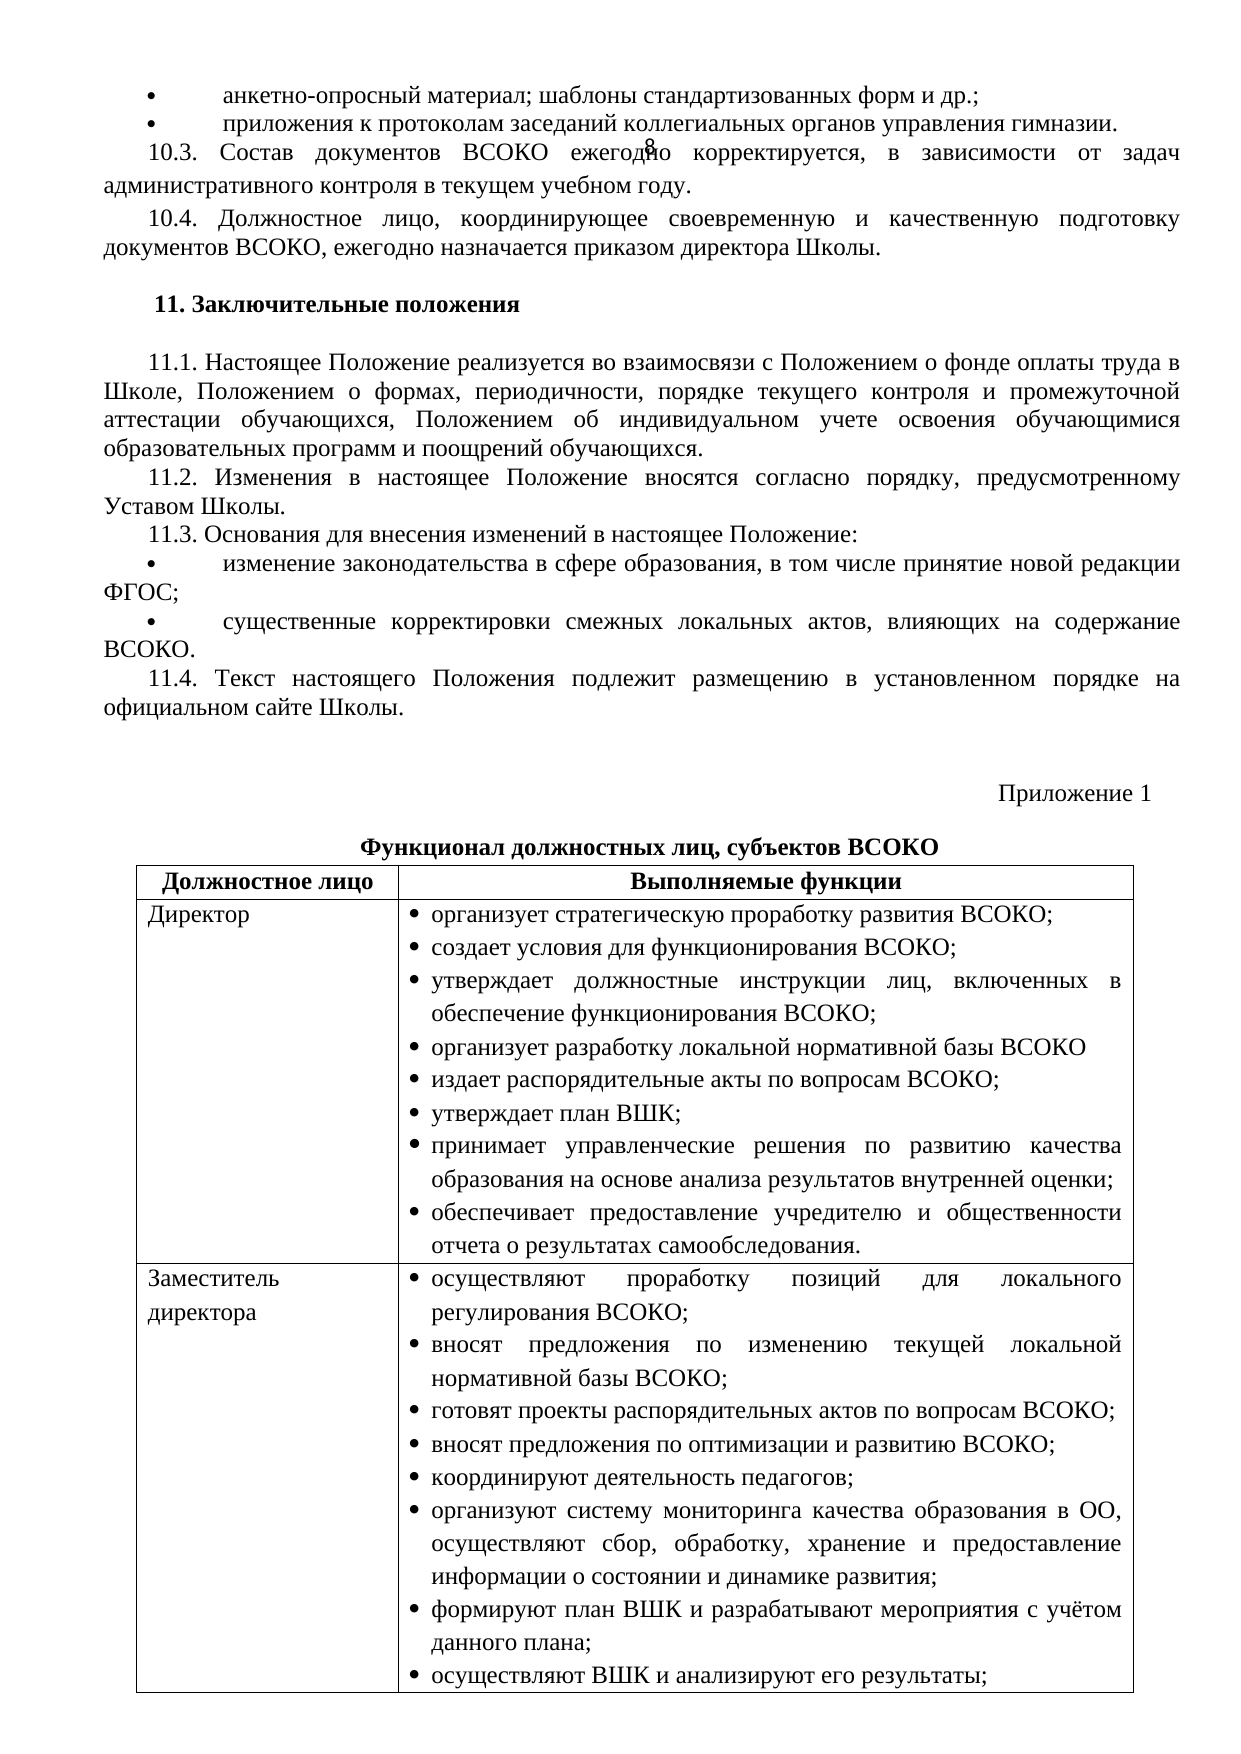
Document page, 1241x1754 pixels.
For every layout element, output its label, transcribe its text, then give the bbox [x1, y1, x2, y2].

text 11.3. Основания для внесения изменений в настоящее Положение: [103, 519, 1181, 548]
text Приложение 1 [148, 778, 1152, 807]
text Функционал должностных лиц, субъектов ВСОКО [148, 832, 1152, 861]
text 11.4. Текст настоящего Положения подлежит размещению в установленном порядке на официальном сайте Школы. [103, 663, 1181, 721]
table_header Выполняемые функции [399, 866, 1133, 898]
text 11. Заключительные положения [103, 289, 1181, 318]
text 10.4. Должностное лицо, координирующее своевременную и качественную подготовку документов ВСОКО, ежегодно назначается приказом директора Школы. [103, 203, 1181, 261]
list существенные корректировки смежных локальных актов, влияющих на содержание ВСОКО. [103, 606, 1181, 663]
list анкетно-опросный материал; шаблоны стандартизованных форм и др.; [103, 80, 1181, 108]
text 11.2. Изменения в настоящее Положение вносятся согласно порядку, предусмотренному Уставом Школы. [103, 462, 1181, 519]
list приложения к протоколам заседаний коллегиальных органов управления гимназии. [103, 108, 1181, 137]
table_cell организует стратегическую проработку развития ВСОКО; создает условия для функционирования ВСОКО; утверждает должностные инструкции лиц, включенных в обеспечение функционирования ВСОКО; организует разработку локальной нормативной базы ВСОКО издает распорядительные акты по вопросам ВСОКО; утверждает план ВШК; принимает управленческие решения по развитию качества образования на основе анализа результатов внутренней оценки; обеспечивает предоставление учредителю и общественности отчета о результатах самообследования. [399, 900, 1133, 1262]
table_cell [137, 1264, 398, 1692]
text 11.1. Настоящее Положение реализуется во взаимосвязи с Положением о фонде оплаты труда в Школе, Положением о формах, периодичности, порядке текущего контроля и промежуточной аттестации обучающихся, Положением об индивидуальном учете освоения обучающимися образовательных программ и поощрений обучающихся. [103, 347, 1181, 462]
list изменение законодательства в сфере образования, в том числе принятие новой редакции ФГОС; [103, 548, 1181, 606]
table_header Должностное лицо [137, 866, 398, 898]
text 10.3. Состав документов ВСОКО ежегодно корректируется, в зависимости от задач административного контроля в текущем учебном году. [103, 137, 1181, 199]
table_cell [399, 1264, 1133, 1692]
table_cell Директор [137, 900, 398, 1262]
